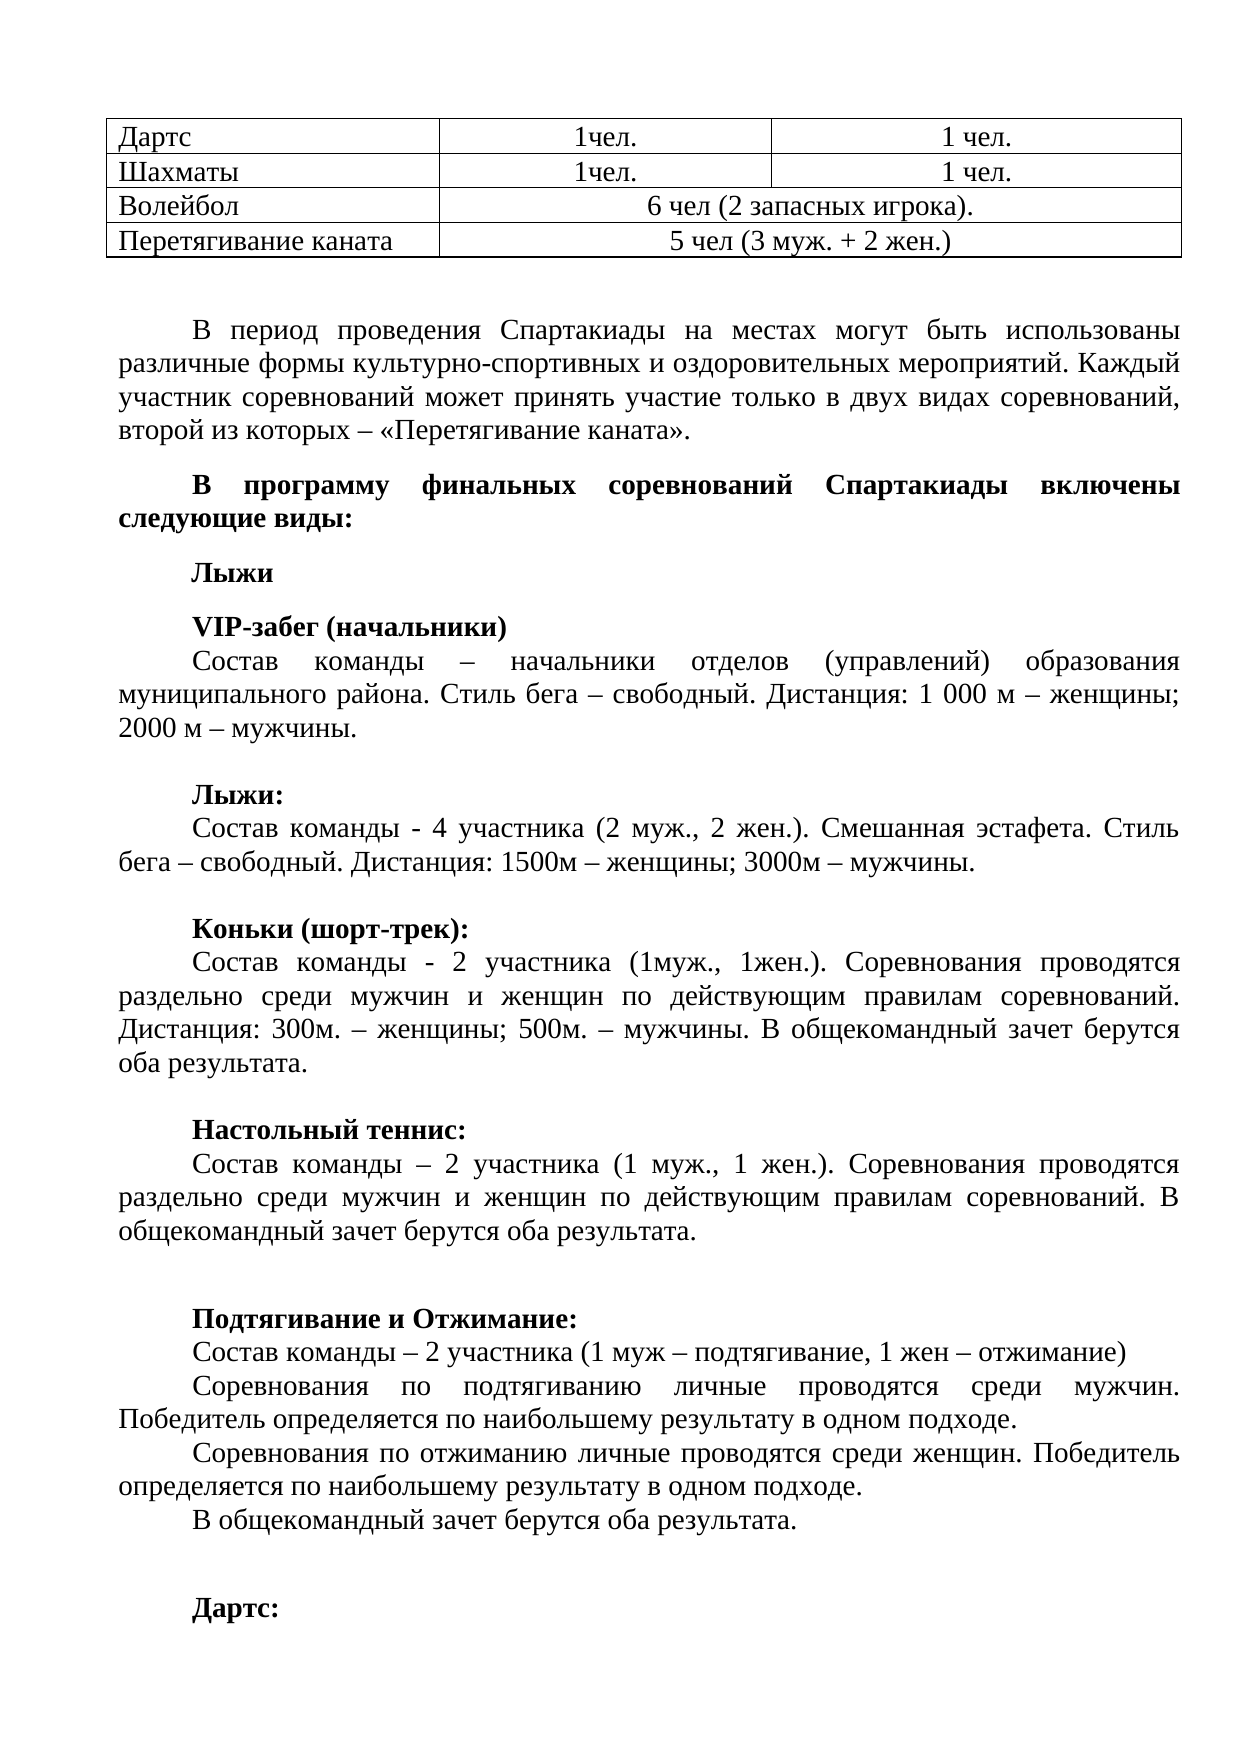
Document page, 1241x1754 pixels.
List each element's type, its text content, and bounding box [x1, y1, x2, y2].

text Дартс: [118, 1590, 1181, 1623]
text В период проведения Спартакиады на местах могут быть использованы различные формы культурно-спортивных и оздоровительных мероприятий. Каждый участник соревнований может принять участие только в двух видах соревнований, второй из которых – «Перетягивание каната». [118, 312, 1181, 446]
text Подтягивание и Отжимание: [118, 1301, 1181, 1334]
table_cell 5 чел (3 муж. + 2 жен.) [440, 223, 1181, 256]
table_cell 1чел. [440, 119, 771, 153]
table_cell Волейбол [107, 188, 439, 222]
text Соревнования по отжиманию личные проводятся среди женщин. Победитель определяется по наибольшему результату в одном подходе. [118, 1435, 1181, 1502]
text Состав команды – начальники отделов (управлений) образования муниципального района. Стиль бега – свободный. Дистанция: 1 000 м – женщины; 2000 м – мужчины. [118, 643, 1181, 743]
text Состав команды – 2 участника (1 муж., 1 жен.). Соревнования проводятся раздельно среди мужчин и женщин по действующим правилам соревнований. В общекомандный зачет берутся оба результата. [118, 1146, 1181, 1246]
table_cell 6 чел (2 запасных игрока). [440, 188, 1181, 222]
text В общекомандный зачет берутся оба результата. [118, 1502, 1181, 1536]
table_cell Дартс [107, 119, 439, 153]
text Лыжи [118, 555, 1181, 588]
table_cell 1 чел. [772, 154, 1181, 187]
text Коньки (шорт-трек): [118, 911, 1181, 944]
text VIP-забег (начальники) [118, 609, 1181, 643]
table_cell Шахматы [107, 154, 439, 187]
text Соревнования по подтягиванию личные проводятся среди мужчин. Победитель определяется по наибольшему результату в одном подходе. [118, 1368, 1181, 1435]
text Настольный теннис: [118, 1112, 1181, 1146]
table_cell Перетягивание каната [107, 223, 439, 256]
text Состав команды - 2 участника (1муж., 1жен.). Соревнования проводятся раздельно среди мужчин и женщин по действующим правилам соревнований. Дистанция: 300м. – женщины; 500м. – мужчины. В общекомандный зачет берутся оба результата. [118, 944, 1181, 1079]
text Состав команды - 4 участника (2 муж., 2 жен.). Смешанная эстафета. Стиль бега – свободный. Дистанция: 1500м – женщины; 3000м – мужчины. [118, 810, 1181, 877]
text В программу финальных соревнований Спартакиады включены следующие виды: [118, 467, 1181, 534]
text Состав команды – 2 участника (1 муж – подтягивание, 1 жен – отжимание) [118, 1334, 1181, 1368]
table_cell 1 чел. [772, 119, 1181, 153]
text Лыжи: [118, 777, 1181, 810]
table_cell 1чел. [440, 154, 771, 187]
